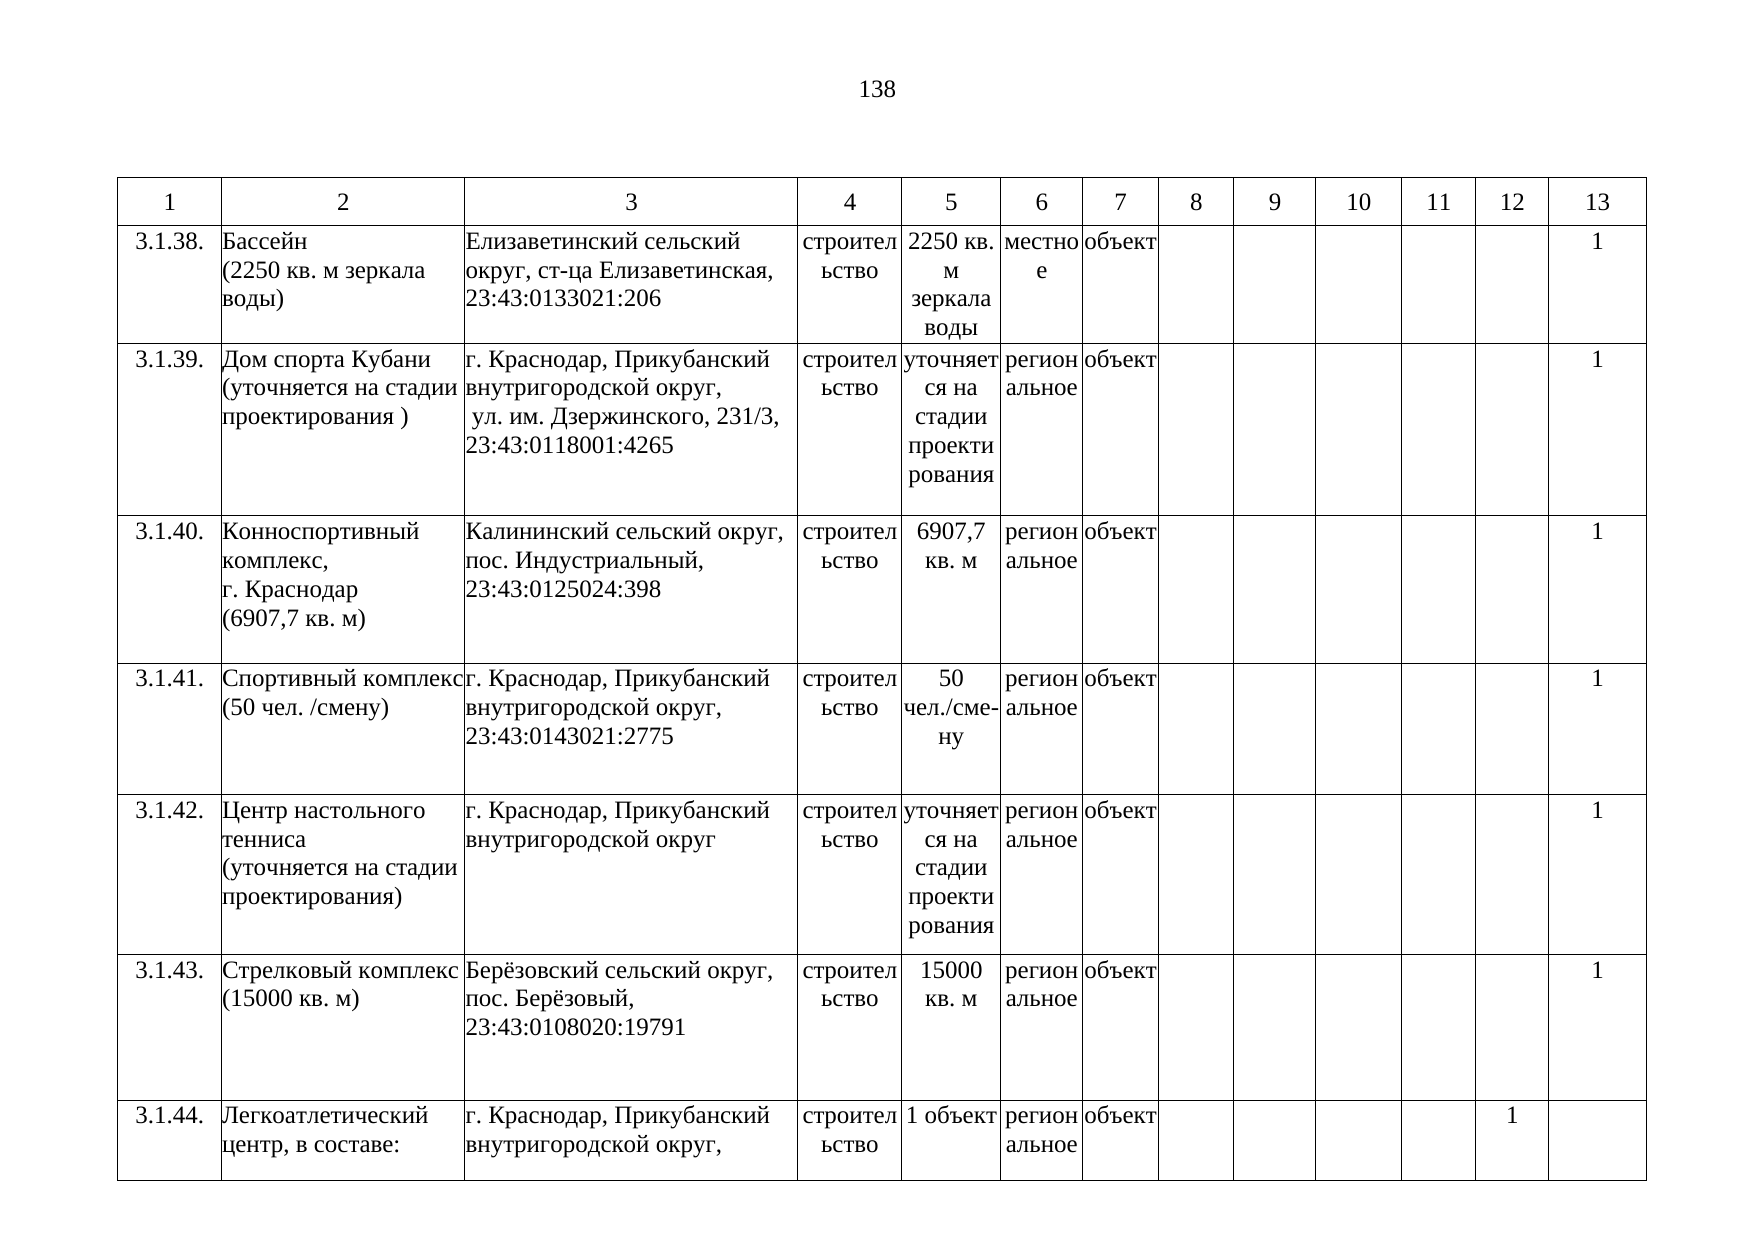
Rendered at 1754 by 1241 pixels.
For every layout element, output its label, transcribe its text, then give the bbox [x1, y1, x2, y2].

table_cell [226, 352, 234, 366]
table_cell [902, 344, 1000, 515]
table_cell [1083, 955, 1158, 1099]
table_header 8 [1159, 178, 1233, 225]
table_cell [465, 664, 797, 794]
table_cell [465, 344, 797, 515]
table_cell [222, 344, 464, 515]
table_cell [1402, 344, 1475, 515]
table_header 10 [1316, 178, 1401, 225]
table_header 9 [1234, 178, 1315, 225]
table_header 6 [1001, 178, 1082, 225]
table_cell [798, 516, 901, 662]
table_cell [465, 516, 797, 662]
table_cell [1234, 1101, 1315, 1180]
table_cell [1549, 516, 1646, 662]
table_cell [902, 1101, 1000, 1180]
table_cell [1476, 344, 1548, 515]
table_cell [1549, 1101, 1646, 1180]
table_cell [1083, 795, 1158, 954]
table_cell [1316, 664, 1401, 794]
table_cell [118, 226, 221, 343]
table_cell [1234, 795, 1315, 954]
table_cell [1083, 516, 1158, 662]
table_header 7 [1083, 178, 1158, 225]
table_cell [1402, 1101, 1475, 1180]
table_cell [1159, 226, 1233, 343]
table_header 13 [1549, 178, 1646, 225]
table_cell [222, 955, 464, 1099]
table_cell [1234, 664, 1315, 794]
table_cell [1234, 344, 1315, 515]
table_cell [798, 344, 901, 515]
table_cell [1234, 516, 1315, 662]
table_header 3 [465, 178, 797, 225]
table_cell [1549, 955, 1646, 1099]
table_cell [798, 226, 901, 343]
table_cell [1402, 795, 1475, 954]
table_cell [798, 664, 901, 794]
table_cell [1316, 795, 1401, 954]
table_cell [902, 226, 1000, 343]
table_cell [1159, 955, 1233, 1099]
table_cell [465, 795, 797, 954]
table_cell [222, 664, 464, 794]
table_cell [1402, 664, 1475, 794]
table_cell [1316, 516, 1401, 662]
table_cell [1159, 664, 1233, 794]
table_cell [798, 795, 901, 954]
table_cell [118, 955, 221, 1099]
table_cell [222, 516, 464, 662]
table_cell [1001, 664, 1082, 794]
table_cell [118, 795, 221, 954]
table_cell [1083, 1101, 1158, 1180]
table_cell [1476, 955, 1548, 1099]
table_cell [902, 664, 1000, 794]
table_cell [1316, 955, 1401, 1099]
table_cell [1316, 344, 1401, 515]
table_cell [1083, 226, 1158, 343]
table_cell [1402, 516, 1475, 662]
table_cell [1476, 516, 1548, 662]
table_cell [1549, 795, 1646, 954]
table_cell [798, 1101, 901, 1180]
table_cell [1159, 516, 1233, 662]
table_header 12 [1476, 178, 1548, 225]
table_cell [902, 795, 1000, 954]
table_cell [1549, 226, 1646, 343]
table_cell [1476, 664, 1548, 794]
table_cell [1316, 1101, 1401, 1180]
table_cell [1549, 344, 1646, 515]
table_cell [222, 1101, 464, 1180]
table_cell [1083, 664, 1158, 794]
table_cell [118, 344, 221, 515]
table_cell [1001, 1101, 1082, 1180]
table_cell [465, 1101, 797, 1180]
table_header 11 [1402, 178, 1475, 225]
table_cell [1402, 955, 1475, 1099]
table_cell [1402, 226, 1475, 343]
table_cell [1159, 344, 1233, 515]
table_header 5 [902, 178, 1000, 225]
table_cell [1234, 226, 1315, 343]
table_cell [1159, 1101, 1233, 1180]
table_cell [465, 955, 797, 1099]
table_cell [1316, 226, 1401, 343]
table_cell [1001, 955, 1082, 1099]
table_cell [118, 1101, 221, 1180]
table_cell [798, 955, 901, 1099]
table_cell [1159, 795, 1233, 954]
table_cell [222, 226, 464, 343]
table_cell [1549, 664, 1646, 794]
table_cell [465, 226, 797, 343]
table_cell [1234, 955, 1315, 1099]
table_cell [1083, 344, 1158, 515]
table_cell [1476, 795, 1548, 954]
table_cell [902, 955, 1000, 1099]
table_header 2 [222, 178, 464, 225]
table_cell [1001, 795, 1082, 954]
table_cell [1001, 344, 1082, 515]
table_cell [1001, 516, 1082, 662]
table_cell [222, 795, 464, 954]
table_header 1 [118, 178, 221, 225]
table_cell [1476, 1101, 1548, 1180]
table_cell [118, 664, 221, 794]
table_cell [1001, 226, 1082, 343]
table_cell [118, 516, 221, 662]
table_header 4 [798, 178, 901, 225]
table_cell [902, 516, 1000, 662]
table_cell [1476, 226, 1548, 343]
